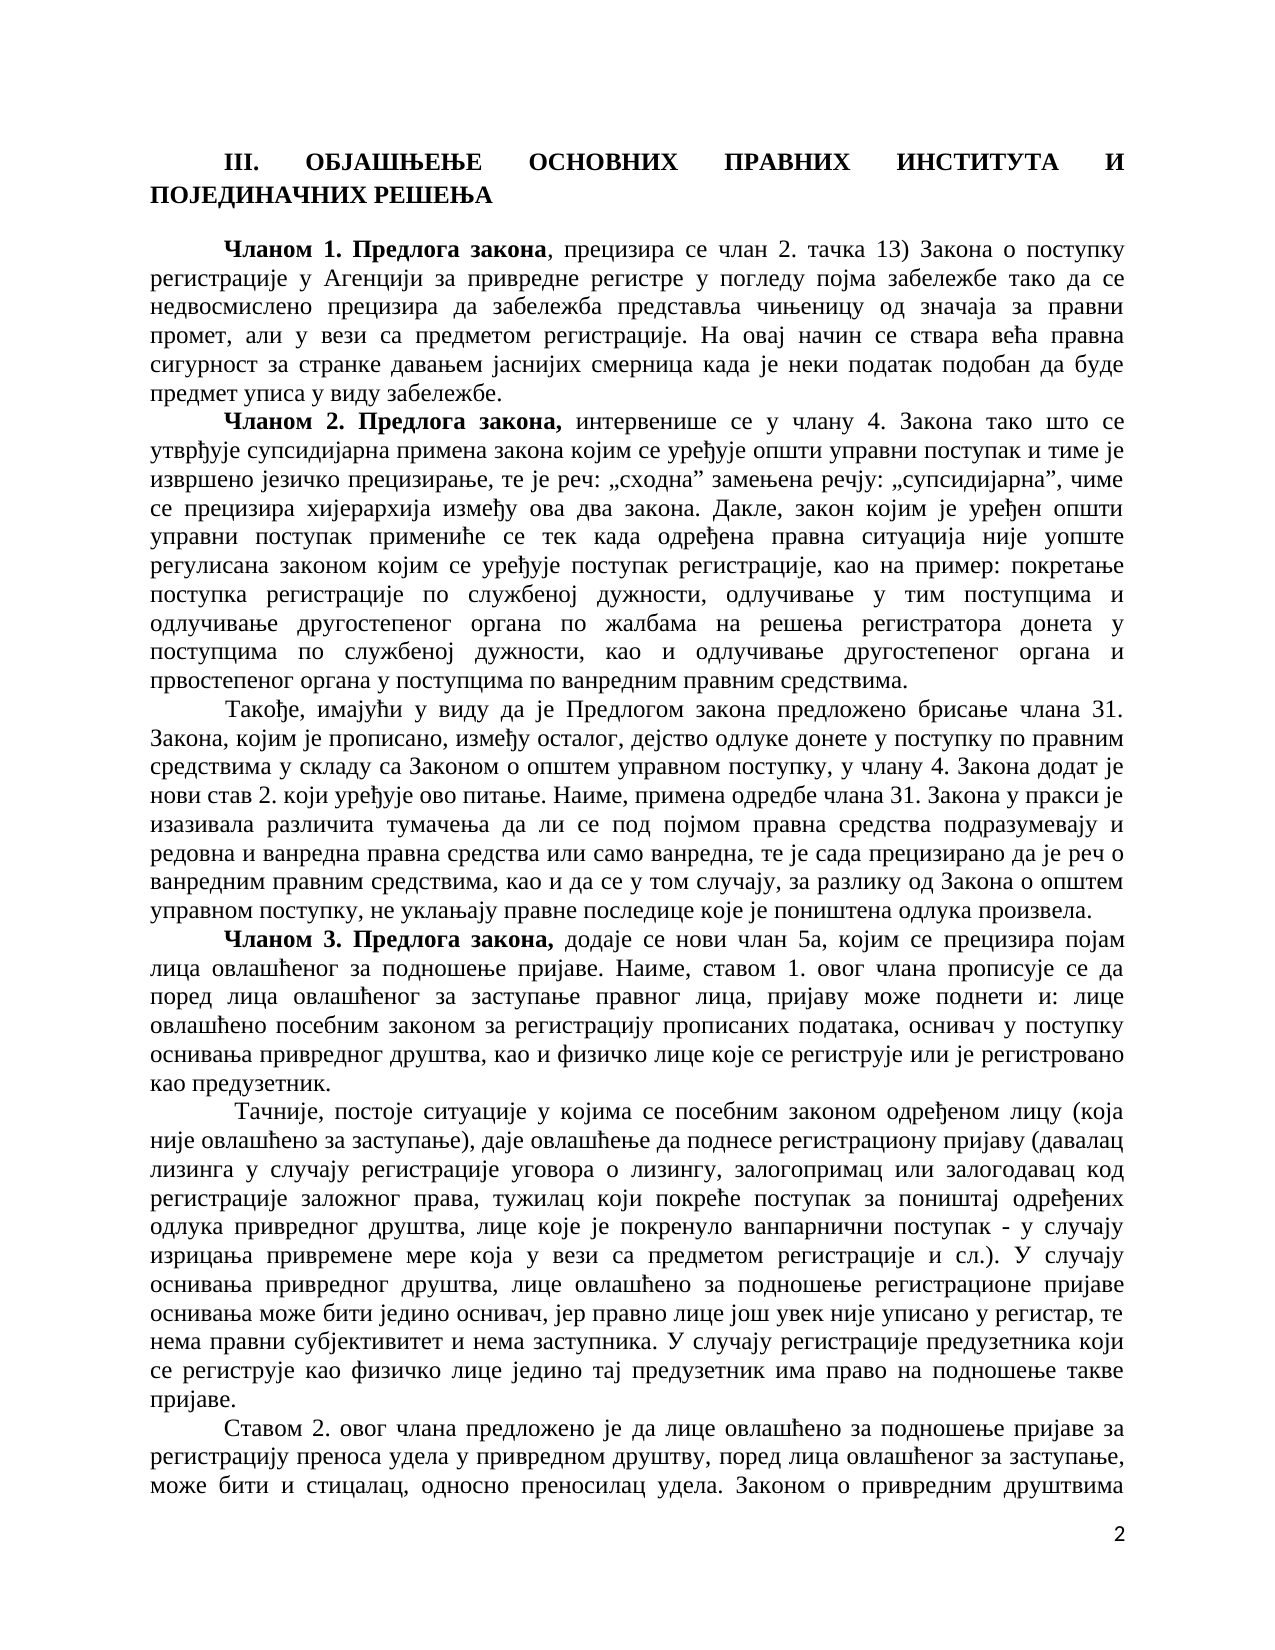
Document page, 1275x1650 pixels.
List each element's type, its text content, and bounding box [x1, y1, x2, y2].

text Чланом 2. Предлога закона, интервенише се у члану 4. Закона тако што се утврђује супсидијарна примена закона којим се уређује општи управни поступак и тиме је извршено језичко прецизирање, те је реч: „сходна” замењена речју: „супсидијарна”, чиме се прецизира хијерархија између ова два закона. Дакле, закон којим је уређен општи управни поступак примениће се тек када одређена правна ситуација није уопште регулисана законом којим се уређује поступак регистрације, као на пример: покретање поступка регистрације по службеној дужности, одлучивање у тим поступцима и одлучивање другостепеног органа по жалбама на решења регистратора донета у поступцима по службеној дужности, као и одлучивање другостепеног органа и првостепеног органа у поступцима по ванредним правним средствима. [150, 406, 1125, 694]
text Чланом 3. Предлога закона, додаје се нови члан 5а, којим се прецизира појам лица овлашћеног за подношење пријаве. Наиме, ставом 1. овог члана прописује се да поред лица овлашћеног за заступање правног лица, пријаву може поднети и: лице овлашћено посебним законом за регистрацију прописаних података, оснивач у поступку оснивања привредног друштва, као и физичко лице које се региструје или је регистровано као предузетник. [150, 924, 1125, 1096]
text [150, 1413, 1125, 1499]
text Чланом 1. Предлога закона, прецизира се члан 2. тачка 13) Закона о поступку регистрације у Агенцији за привредне регистре у погледу појма забележбе тако да се недвосмислено прецизира да забележба представља чињеницу од значаја за правни промет, али у вези са предметом регистрације. На овај начин се ствара већа правна сигурност за странке давањем јаснијих смерница када је неки податак подобан да буде предмет уписа у виду забележбе. [150, 234, 1125, 406]
text Такође, имајући у виду да је Предлогом закона предложено брисање члана 31. Закона, којим је прописано, између осталог, дејство одлуке донете у поступку по правним средствима у складу са Законом о општем управном поступку, у члану 4. Закона додат је нови став 2. који уређује ово питање. Наиме, примена одредбе члана 31. Закона у пракси је изазивала различита тумачења да ли се под појмом правна средства подразумевају и редовна и ванредна правна средства или само ванредна, те је сада прецизирано да је реч о ванредним правним средствима, као и да се у том случају, за разлику од Закона о општем управном поступку, не уклањају правне последице које је поништена одлука произвела. [150, 694, 1125, 924]
text III. ОБЈАШЊЕЊЕ ОСНОВНИХ ПРАВНИХ ИНСТИТУТА И ПОЈЕДИНАЧНИХ РЕШЕЊА [150, 147, 1125, 209]
text Тачније, постоје ситуације у којима се посебним законом одређеном лицу (која није овлашћено за заступање), даје овлашћење да поднесе регистрациону пријаву (давалац лизинга у случају регистрације уговора о лизингу, залогопримац или залогодавац код регистрације заложног права, тужилац који покреће поступак за поништај одређених одлука привредног друштва, лице које је покренуло ванпарнични поступак - у случају изрицања привремене мере која у вези са предметом регистрације и сл.). У случају оснивања привредног друштва, лице овлашћено за подношење регистрационе пријаве оснивања може бити једино оснивач, јер правно лице још увек није уписано у регистар, те нема правни субјективитет и нема заступника. У случају регистрације предузетника који се региструје као физичко лице једино тај предузетник има право на подношење такве пријаве. [150, 1096, 1125, 1413]
